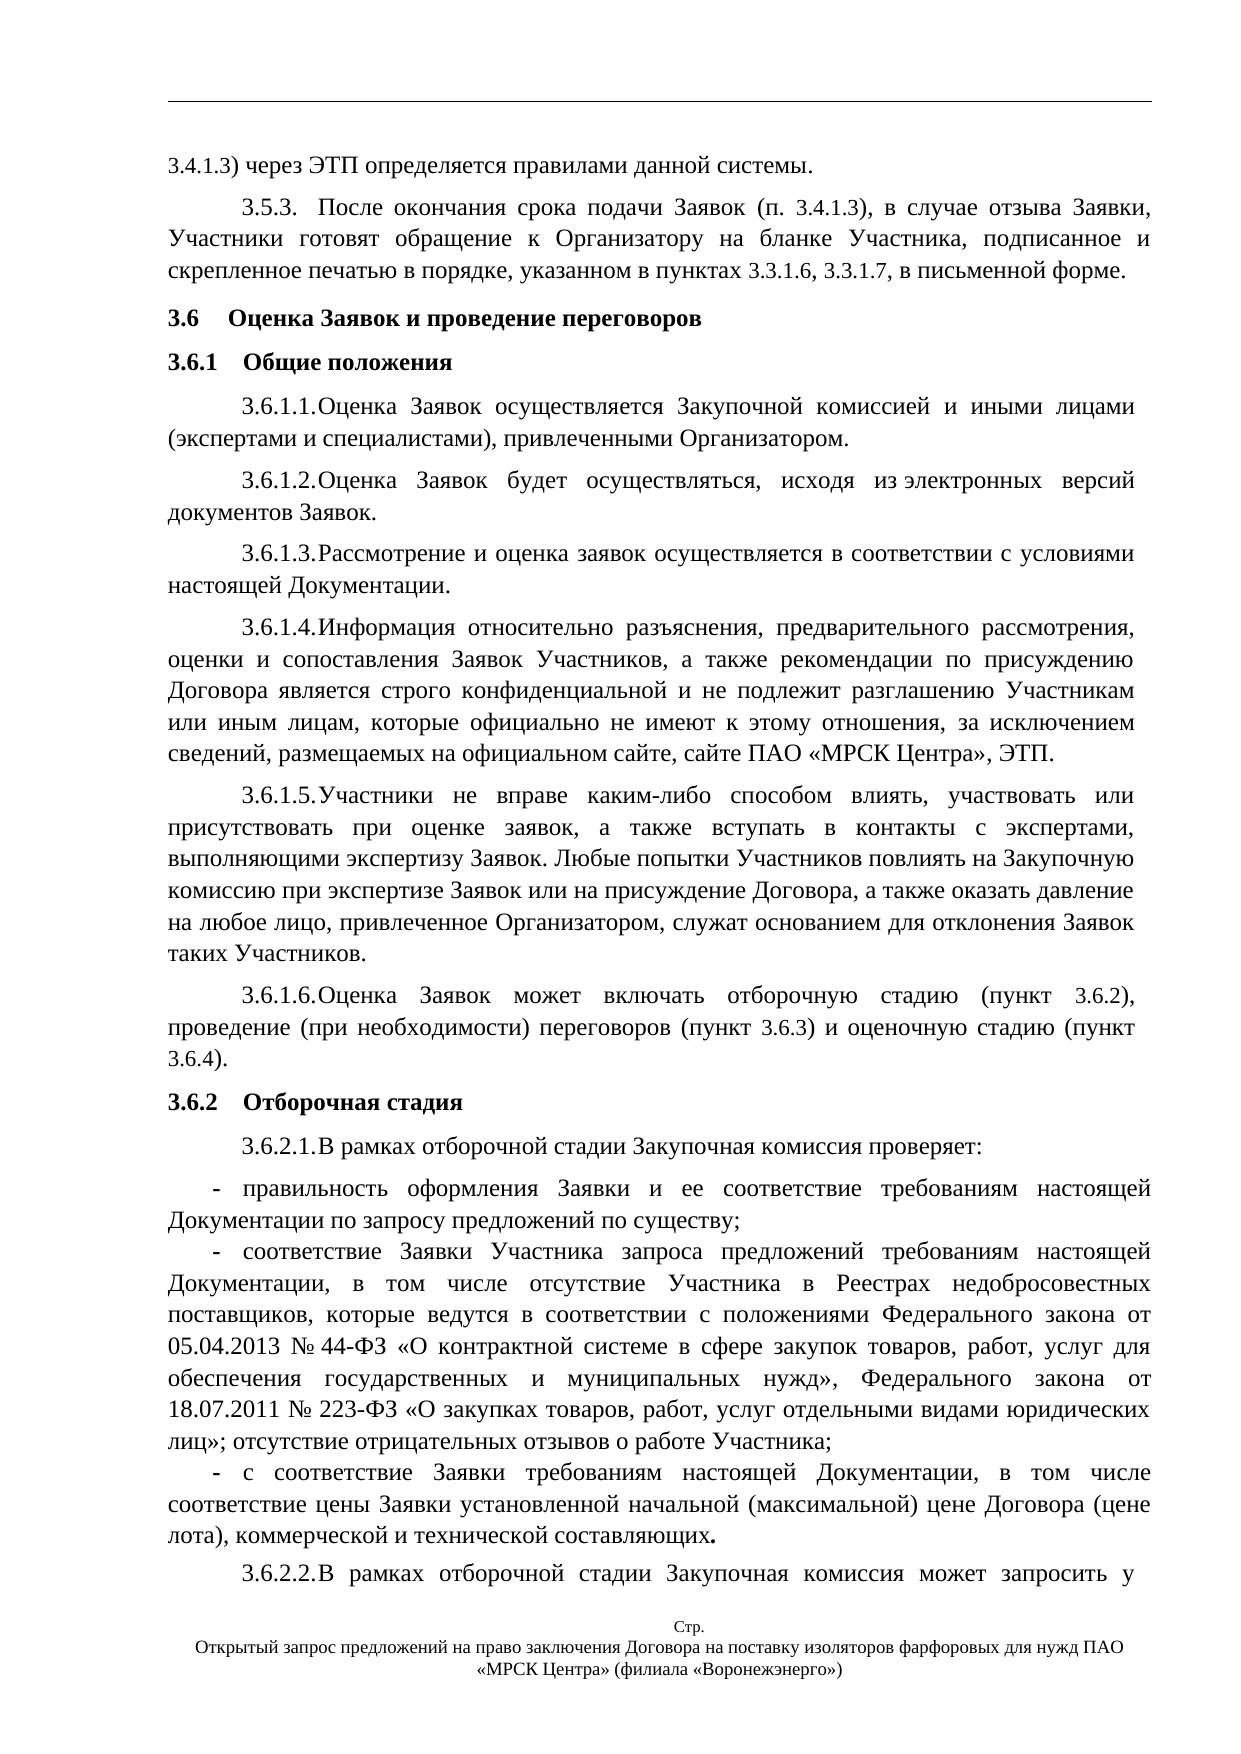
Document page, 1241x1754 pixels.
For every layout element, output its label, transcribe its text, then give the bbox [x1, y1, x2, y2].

list правильность оформления Заявки и ее соответствие требованиям настоящей Документации по запросу предложений по существу; [168, 1173, 1152, 1234]
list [168, 1558, 1135, 1587]
list с соответствие Заявки требованиям настоящей Документации, в том числе соответствие цены Заявки установленной начальной (максимальной) цене Договора (цене лота), коммерческой и технической составляющих. [168, 1457, 1152, 1549]
list В рамках отборочной стадии Закупочная комиссия проверяет: [168, 1131, 1135, 1160]
list После окончания срока подачи Заявок (п. 3.4.1.3), в случае отзыва Заявки, Участники готовят обращение к Организатору на бланке Участника, подписанное и скрепленное печатью в порядке, указанном в пунктах 3.3.1.6, 3.3.1.7, в письменной форме. [168, 192, 1152, 284]
list соответствие Заявки Участника запроса предложений требованиям настоящей Документации, в том числе отсутствие Участника в Реестрах недобросовестных поставщиков, которые ведутся в соответствии с положениями Федерального закона от 05.04.2013 № 44-ФЗ «О контрактной системе в сфере закупок товаров, работ, услуг для обеспечения государственных и муниципальных нужд», Федерального закона от 18.07.2011 № 223-ФЗ «О закупках товаров, работ, услуг отдельными видами юридических лиц»; отсутствие отрицательных отзывов о работе Участника; [168, 1236, 1152, 1454]
list Рассмотрение и оценка заявок осуществляется в соответствии с условиями настоящей Документации. [168, 538, 1135, 599]
subtitle Отборочная стадия [168, 1087, 1152, 1116]
list Участники не вправе каким-либо способом влиять, участвовать или присутствовать при оценке заявок, а также вступать в контакты с экспертами, выполняющими экспертизу Заявок. Любые попытки Участников повлиять на Закупочную комиссию при экспертизе Заявок или на присуждение Договора, а также оказать давление на любое лицо, привлеченное Организатором, служат основанием для отклонения Заявок таких Участников. [168, 780, 1135, 967]
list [168, 150, 1152, 179]
list Оценка Заявок может включать отборочную стадию (пункт 3.6.2), проведение (при необходимости) переговоров (пункт 3.6.3) и оценочную стадию (пункт 3.6.4). [168, 980, 1135, 1072]
list Информация относительно разъяснения, предварительного рассмотрения, оценки и сопоставления Заявок Участников, а также рекомендации по присуждению Договора является строго конфиденциальной и не подлежит разглашению Участникам или иным лицам, которые официально не имеют к этому отношения, за исключением сведений, размещаемых на официальном сайте, сайте ПАО «МРСК Центра», ЭТП. [168, 612, 1135, 767]
list Оценка Заявок будет осуществляться, исходя из электронных версий документов Заявок. [168, 465, 1135, 525]
subtitle Общие положения [168, 347, 1152, 376]
subtitle Оценка Заявок и проведение переговоров [168, 303, 1152, 332]
list Оценка Заявок осуществляется Закупочной комиссией и иными лицами (экспертами и специалистами), привлеченными Организатором. [168, 391, 1135, 452]
